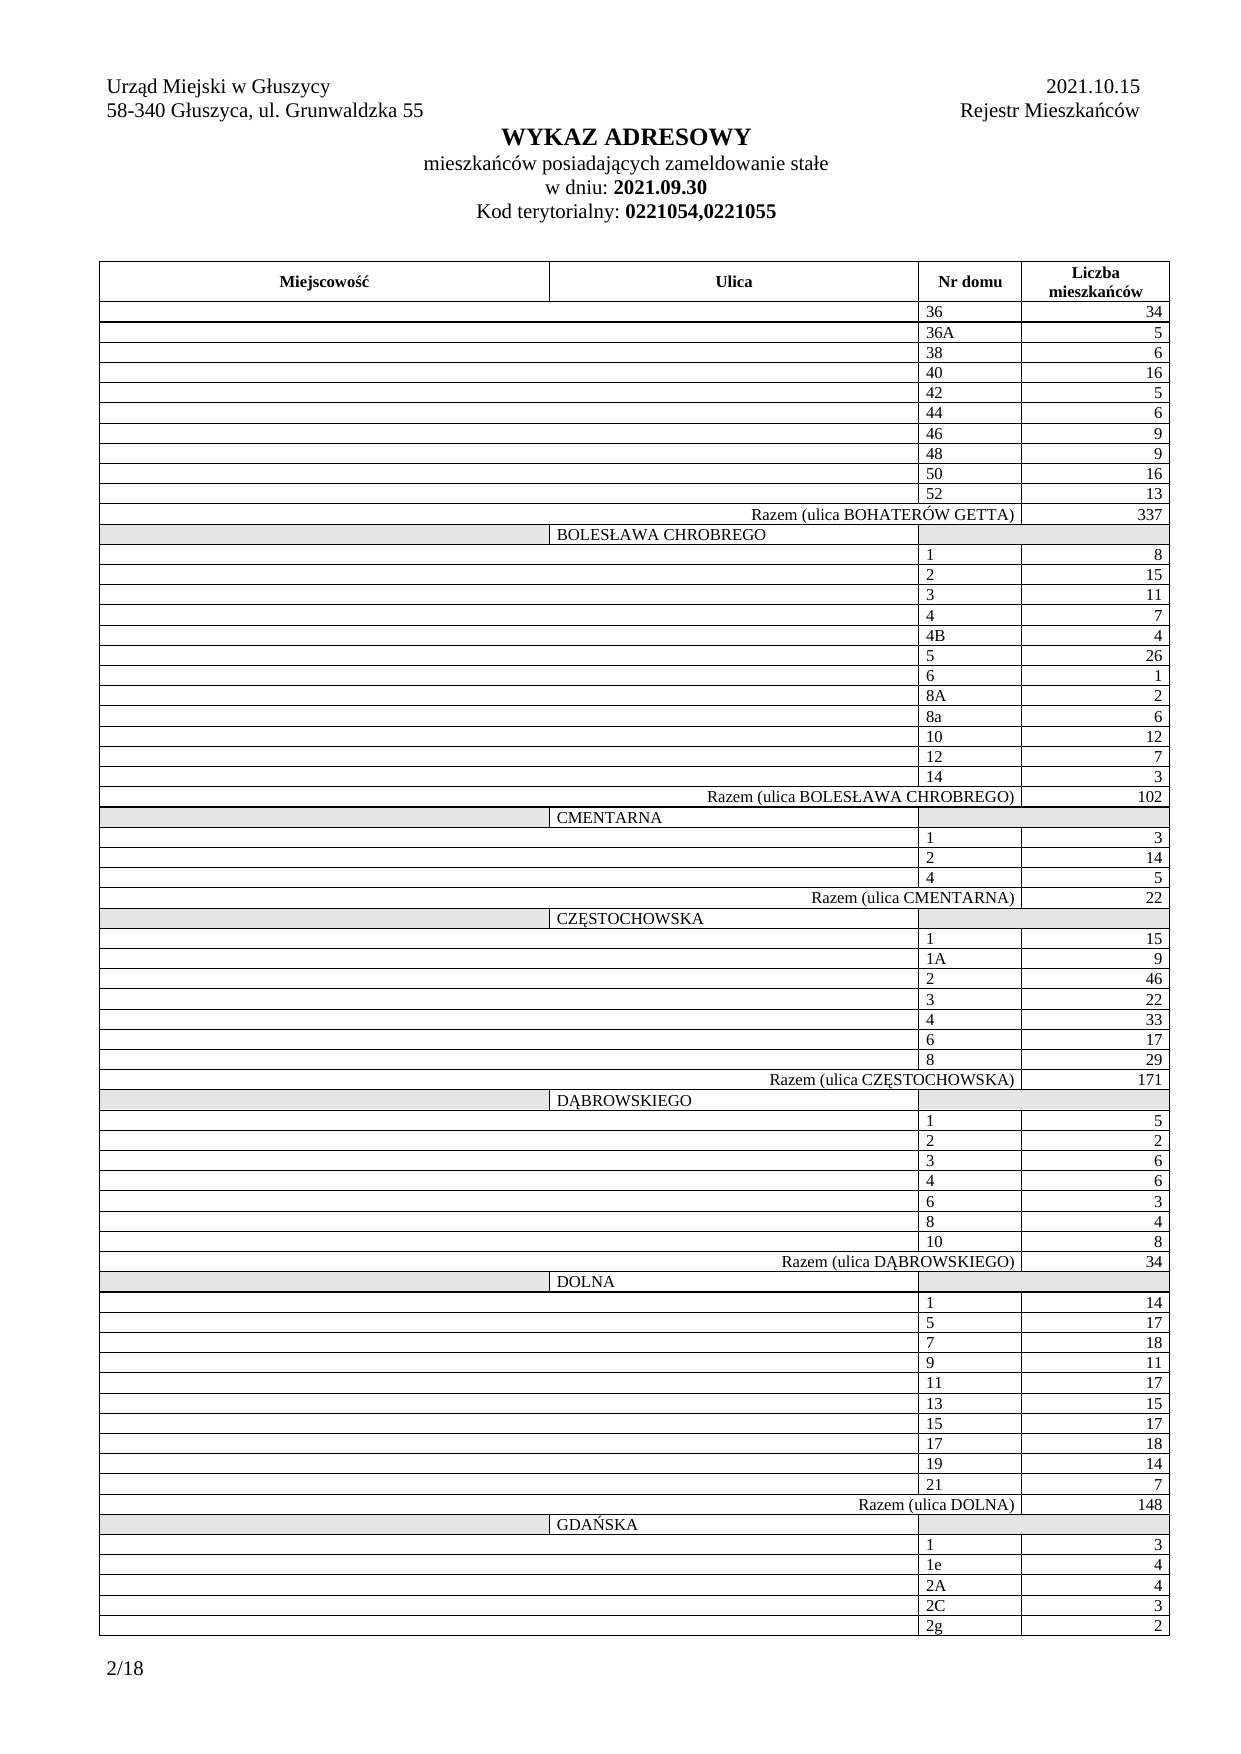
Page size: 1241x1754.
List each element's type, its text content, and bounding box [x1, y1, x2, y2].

table_cell 26 [1022, 646, 1169, 665]
table_cell 6 [1022, 343, 1169, 362]
table_cell [919, 1272, 1022, 1291]
table_cell 15 [1022, 929, 1169, 948]
table_cell [549, 1333, 918, 1352]
table_cell [100, 747, 549, 766]
table_cell 4 [1022, 1555, 1169, 1574]
table_cell [100, 1171, 549, 1190]
table_cell 6 [1022, 706, 1169, 726]
table_cell [1022, 909, 1169, 928]
table_cell [1022, 808, 1169, 827]
table_cell [549, 424, 918, 443]
table_cell [100, 1090, 549, 1109]
table_cell [100, 1394, 549, 1413]
table_cell 1 [919, 545, 1021, 564]
table_cell [919, 525, 1022, 544]
table_cell [549, 1474, 918, 1493]
table_cell 17 [1022, 1030, 1169, 1049]
table_cell 6 [919, 1191, 1021, 1211]
table_cell 15 [1022, 565, 1169, 584]
table_cell 1 [919, 1111, 1021, 1130]
table_cell 34 [1022, 302, 1169, 321]
table_cell [100, 1515, 549, 1534]
table_cell [100, 909, 549, 928]
table_cell [919, 808, 1022, 827]
table_cell 1 [919, 828, 1021, 847]
table_cell 12 [919, 747, 1021, 766]
table_cell [100, 848, 549, 867]
table_cell [100, 1454, 549, 1473]
table_cell 2 [1022, 686, 1169, 705]
table_cell 29 [1022, 1050, 1169, 1069]
table_cell [100, 403, 549, 422]
table_cell 4 [919, 1171, 1021, 1190]
table_cell 2A [919, 1575, 1021, 1594]
table_cell [1022, 1272, 1169, 1291]
table_cell [549, 1191, 918, 1211]
table_cell [549, 1010, 918, 1029]
table_cell [549, 706, 918, 726]
table_cell 4 [1022, 626, 1169, 645]
table_cell [549, 464, 918, 483]
table_cell [100, 1151, 549, 1170]
table_cell 5 [1022, 1111, 1169, 1130]
table_cell 8 [919, 1212, 1021, 1231]
table_cell 48 [919, 444, 1021, 463]
table_cell [549, 1131, 918, 1150]
table_cell [549, 1535, 918, 1554]
table_cell [100, 727, 549, 746]
table_cell 16 [1022, 464, 1169, 483]
table_header Liczba mieszkańców [1022, 262, 1169, 301]
table_cell [1022, 1090, 1169, 1109]
table_cell [100, 1232, 549, 1251]
table_cell 10 [919, 1232, 1021, 1251]
table_cell [100, 1293, 549, 1312]
table_cell 34 [1022, 1252, 1169, 1271]
table_cell CZĘSTOCHOWSKA [550, 909, 918, 928]
table_cell [100, 1191, 549, 1211]
table_cell [549, 747, 918, 766]
table_cell [100, 1111, 549, 1130]
table_cell 6 [1022, 1171, 1169, 1190]
table_cell 3 [919, 1151, 1021, 1170]
table_cell 17 [1022, 1313, 1169, 1332]
table_cell [549, 969, 918, 988]
table_cell 33 [1022, 1010, 1169, 1029]
table_header Nr domu [919, 262, 1021, 301]
table_cell DĄBROWSKIEGO [550, 1090, 918, 1109]
table_cell 1 [919, 1293, 1021, 1312]
table_cell 5 [919, 646, 1021, 665]
table_cell [549, 848, 918, 867]
table_cell [549, 1616, 918, 1635]
table_cell 2 [919, 565, 1021, 584]
table_cell 1e [919, 1555, 1021, 1574]
table_cell 2C [919, 1596, 1021, 1615]
table_cell [549, 1575, 918, 1594]
table_cell 3 [1022, 1596, 1169, 1615]
table_cell [100, 666, 549, 685]
table_cell [549, 1596, 918, 1615]
table_cell [100, 1596, 549, 1615]
table_cell 12 [1022, 727, 1169, 746]
table_cell [100, 1010, 549, 1029]
table_cell 14 [1022, 1293, 1169, 1312]
table_cell [100, 1535, 549, 1554]
table_cell [549, 565, 918, 584]
table_cell [549, 484, 918, 503]
table_cell 15 [1022, 1394, 1169, 1413]
table_header Ulica [550, 262, 918, 301]
table_cell [100, 686, 549, 705]
table_cell 14 [1022, 1454, 1169, 1473]
table_cell [549, 646, 918, 665]
table_cell [100, 1434, 549, 1453]
table_cell GDAŃSKA [550, 1515, 918, 1534]
table_cell [919, 909, 1022, 928]
table_cell 5 [919, 1313, 1021, 1332]
table_cell [549, 727, 918, 746]
table_cell [100, 363, 549, 382]
table_cell [549, 626, 918, 645]
table_cell [549, 605, 918, 624]
table_cell 10 [919, 727, 1021, 746]
table_cell [549, 949, 918, 968]
table_cell 2 [919, 969, 1021, 988]
table_cell [549, 1212, 918, 1231]
table_cell [549, 444, 918, 463]
table_cell [100, 808, 549, 827]
table_cell 6 [919, 1030, 1021, 1049]
table_cell [100, 1212, 549, 1231]
table_cell 38 [919, 343, 1021, 362]
table_cell [1022, 1515, 1169, 1534]
table_cell [549, 1313, 918, 1332]
table_cell 2 [1022, 1616, 1169, 1635]
table_cell [100, 323, 549, 342]
table_cell 13 [919, 1394, 1021, 1413]
table_cell [549, 323, 918, 342]
table_cell 7 [1022, 747, 1169, 766]
table_cell [100, 1050, 549, 1069]
table_cell DOLNA [550, 1272, 918, 1291]
table_cell [549, 828, 918, 847]
table_cell [100, 484, 549, 503]
table_cell 11 [919, 1373, 1021, 1392]
table_cell 14 [919, 767, 1021, 786]
table_cell Razem (ulica BOLESŁAWA CHROBREGO) [100, 787, 1021, 806]
table_cell 3 [919, 585, 1021, 604]
table_cell 14 [1022, 848, 1169, 867]
table_cell 52 [919, 484, 1021, 503]
table_cell [100, 424, 549, 443]
table_cell 1 [919, 929, 1021, 948]
table_cell [100, 1555, 549, 1574]
table_cell 148 [1022, 1495, 1169, 1514]
table_cell 7 [1022, 605, 1169, 624]
table_cell [100, 565, 549, 584]
table_cell 5 [1022, 323, 1169, 342]
table_cell 46 [919, 424, 1021, 443]
table_cell 8 [1022, 1232, 1169, 1251]
table_cell [549, 343, 918, 362]
table_cell 7 [1022, 1474, 1169, 1493]
table_cell Razem (ulica CZĘSTOCHOWSKA) [100, 1070, 1021, 1089]
table_cell 3 [1022, 1191, 1169, 1211]
table_cell [549, 1050, 918, 1069]
table_cell [100, 1313, 549, 1332]
table_cell [549, 1414, 918, 1433]
table_cell 9 [1022, 424, 1169, 443]
table_cell [100, 868, 549, 887]
table_cell [549, 666, 918, 685]
table_cell [100, 1373, 549, 1392]
table_cell [100, 949, 549, 968]
table_cell 4 [919, 605, 1021, 624]
table_cell 18 [1022, 1434, 1169, 1453]
table_cell 46 [1022, 969, 1169, 988]
table_cell [549, 1232, 918, 1251]
table_cell 36 [919, 302, 1021, 321]
table_cell 17 [919, 1434, 1021, 1453]
table_cell 4B [919, 626, 1021, 645]
table_cell BOLESŁAWA CHROBREGO [550, 525, 918, 544]
table_cell [549, 686, 918, 705]
table_cell 8A [919, 686, 1021, 705]
table_cell CMENTARNA [550, 808, 918, 827]
table_cell 17 [1022, 1373, 1169, 1392]
table_cell 4 [919, 868, 1021, 887]
table_cell 4 [919, 1010, 1021, 1029]
table_cell [549, 767, 918, 786]
table_cell [549, 302, 918, 321]
table_cell 2g [919, 1616, 1021, 1635]
table_cell [549, 585, 918, 604]
table_cell [549, 868, 918, 887]
table_cell [549, 1434, 918, 1453]
table_cell [100, 343, 549, 362]
table_cell 36A [919, 323, 1021, 342]
table_cell 11 [1022, 585, 1169, 604]
table_cell [549, 363, 918, 382]
table_cell [100, 1616, 549, 1635]
table_cell [100, 1333, 549, 1352]
table_cell [100, 1272, 549, 1291]
table_cell [549, 1293, 918, 1312]
table_cell [100, 969, 549, 988]
table_cell 5 [1022, 383, 1169, 402]
table_cell 171 [1022, 1070, 1169, 1089]
table_cell 6 [919, 666, 1021, 685]
table_cell [549, 403, 918, 422]
table_cell [549, 1454, 918, 1473]
table_cell [100, 464, 549, 483]
table_cell [549, 1353, 918, 1372]
table_cell [919, 1090, 1022, 1109]
table_cell 102 [1022, 787, 1169, 806]
table_cell 8a [919, 706, 1021, 726]
table_cell 18 [1022, 1333, 1169, 1352]
table_cell 4 [1022, 1575, 1169, 1594]
table_cell [100, 525, 549, 544]
table_cell [549, 383, 918, 402]
table_cell Razem (ulica DOLNA) [100, 1495, 1021, 1514]
table_cell [549, 989, 918, 1008]
table_cell [100, 585, 549, 604]
table_cell Razem (ulica BOHATERÓW GETTA) [100, 504, 1021, 523]
table_header Miejscowość [100, 262, 549, 301]
table_cell 42 [919, 383, 1021, 402]
table_cell [100, 545, 549, 564]
table_cell [100, 1030, 549, 1049]
table_cell 3 [1022, 1535, 1169, 1554]
table_cell 5 [1022, 868, 1169, 887]
table_cell [100, 828, 549, 847]
table_cell 3 [1022, 767, 1169, 786]
table_cell [100, 1575, 549, 1594]
table_cell [100, 929, 549, 948]
table_cell 15 [919, 1414, 1021, 1433]
table_cell [549, 1030, 918, 1049]
table_cell 2 [919, 1131, 1021, 1150]
table_cell 13 [1022, 484, 1169, 503]
table_cell [100, 383, 549, 402]
table_cell [1022, 525, 1169, 544]
table_cell 1 [1022, 666, 1169, 685]
table_cell [549, 1151, 918, 1170]
table_cell [100, 706, 549, 726]
table_cell 17 [1022, 1414, 1169, 1433]
table_cell [549, 1394, 918, 1413]
table_cell 1 [919, 1535, 1021, 1554]
table_cell [100, 444, 549, 463]
table_cell 22 [1022, 989, 1169, 1008]
table_cell [100, 605, 549, 624]
table_cell [549, 1373, 918, 1392]
table_cell 1A [919, 949, 1021, 968]
table_cell 7 [919, 1333, 1021, 1352]
table_cell 9 [1022, 949, 1169, 968]
table_cell 6 [1022, 1151, 1169, 1170]
table_cell 3 [919, 989, 1021, 1008]
table_cell [549, 1555, 918, 1574]
table_cell 44 [919, 403, 1021, 422]
table_cell [549, 1171, 918, 1190]
table_cell 9 [1022, 444, 1169, 463]
table_cell 11 [1022, 1353, 1169, 1372]
table_cell 4 [1022, 1212, 1169, 1231]
table_cell 21 [919, 1474, 1021, 1493]
table_cell [100, 1131, 549, 1150]
table_cell [549, 545, 918, 564]
table_cell [100, 1353, 549, 1372]
table_cell [100, 626, 549, 645]
table_cell [919, 1515, 1022, 1534]
table_cell 2 [1022, 1131, 1169, 1150]
table_cell [100, 989, 549, 1008]
table_cell Razem (ulica CMENTARNA) [100, 888, 1021, 907]
table_cell 40 [919, 363, 1021, 382]
table_cell [100, 1414, 549, 1433]
table_cell [100, 1474, 549, 1493]
table_cell 3 [1022, 828, 1169, 847]
table_cell 22 [1022, 888, 1169, 907]
table_cell 9 [919, 1353, 1021, 1372]
table_cell Razem (ulica DĄBROWSKIEGO) [100, 1252, 1021, 1271]
table_cell 337 [1022, 504, 1169, 523]
table_cell 6 [1022, 403, 1169, 422]
table_cell 2 [919, 848, 1021, 867]
table_cell 8 [1022, 545, 1169, 564]
table_cell [549, 929, 918, 948]
table_cell [549, 1111, 918, 1130]
table_cell 8 [919, 1050, 1021, 1069]
table_cell [100, 302, 549, 321]
table_cell 16 [1022, 363, 1169, 382]
table_cell 19 [919, 1454, 1021, 1473]
table_cell [100, 767, 549, 786]
table_cell 50 [919, 464, 1021, 483]
table_cell [100, 646, 549, 665]
